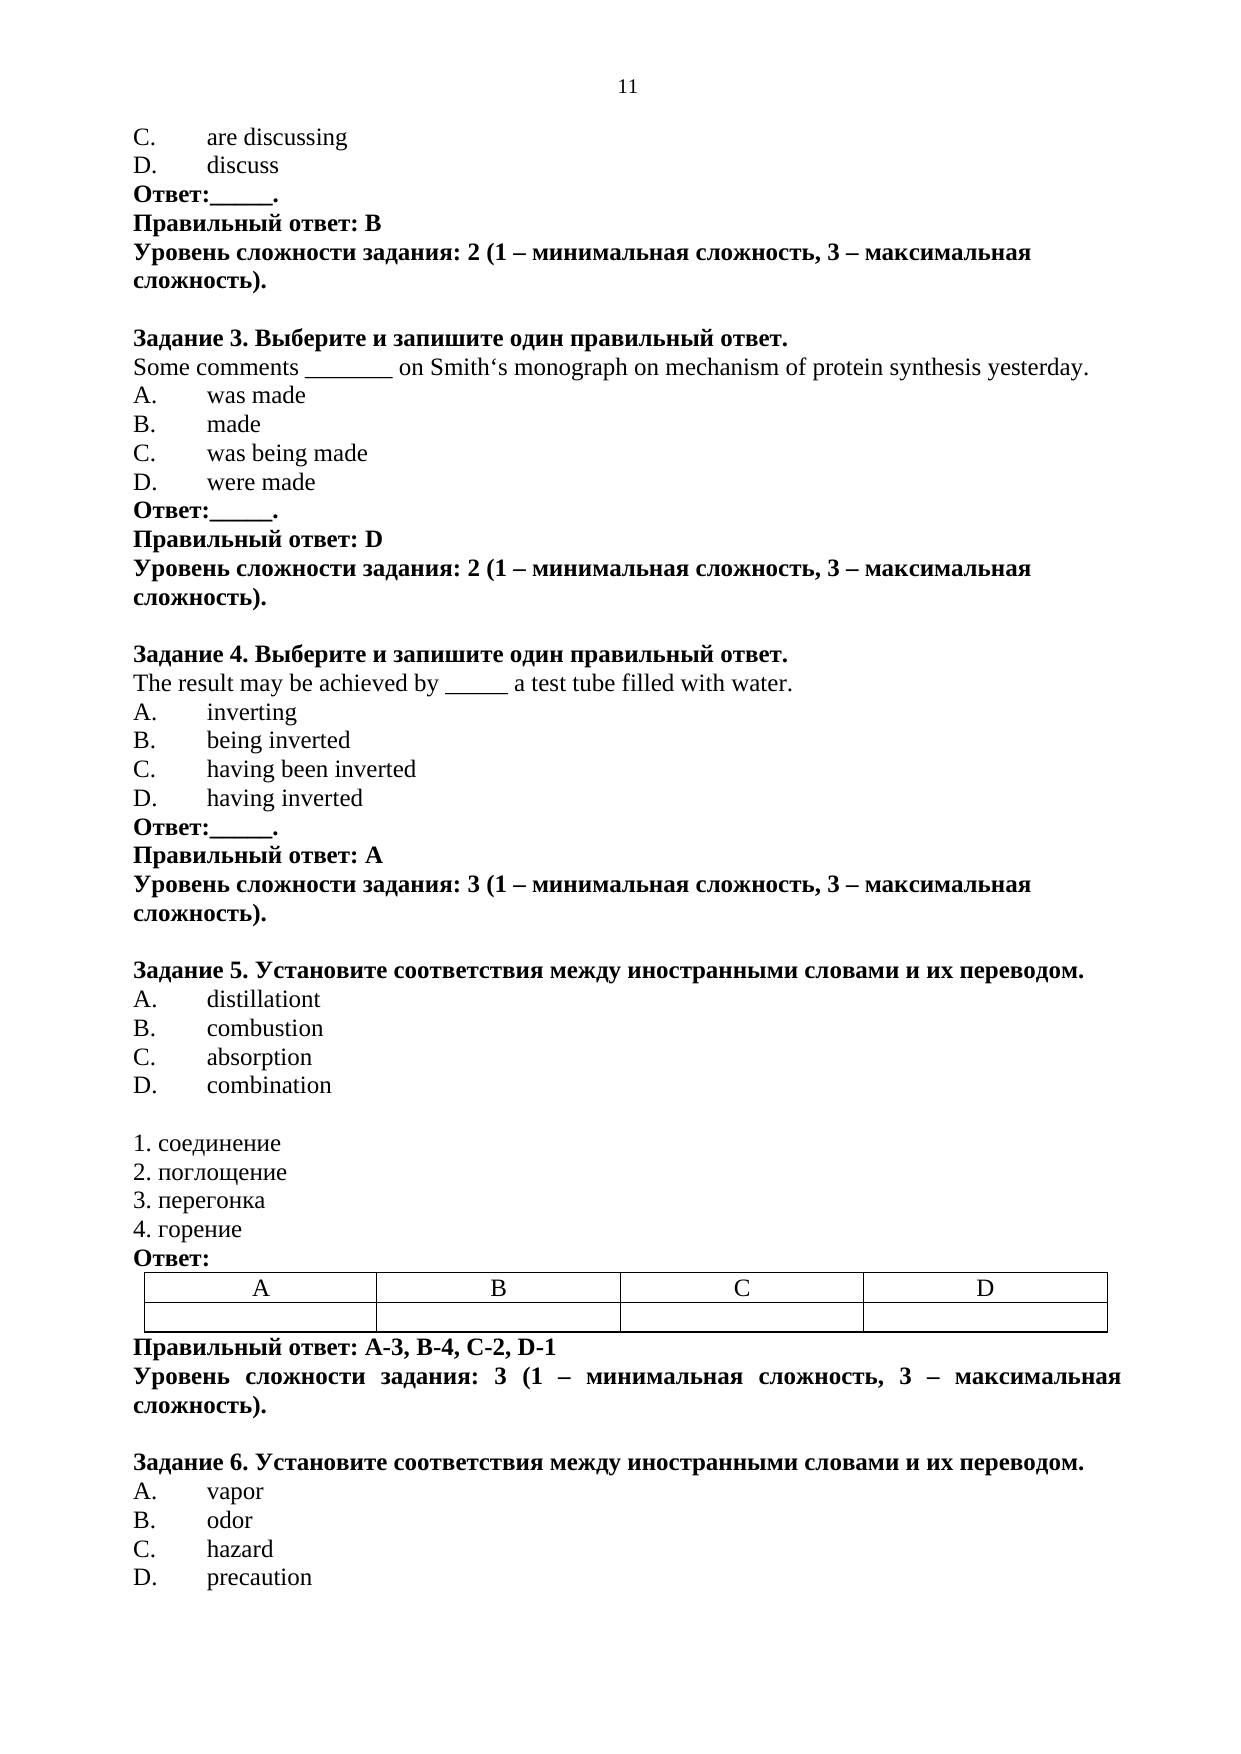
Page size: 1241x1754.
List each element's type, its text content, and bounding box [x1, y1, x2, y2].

table_header А [145, 1273, 376, 1302]
text B. odor [133, 1505, 1122, 1534]
table_header D [864, 1273, 1107, 1302]
text C. are discussing [133, 122, 1122, 151]
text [133, 237, 1122, 294]
text Задание 4. Выберите и запишите один правильный ответ. [133, 639, 1122, 668]
text D. precaution [133, 1562, 1122, 1591]
text Ответ:_____. [133, 179, 1122, 208]
table_header B [377, 1273, 620, 1302]
table_cell [621, 1303, 863, 1331]
text Правильный ответ: B [133, 208, 1122, 237]
text Ответ:_____. [133, 812, 1122, 841]
text 1. соединение [133, 1128, 1122, 1157]
text The result may be achieved by _____ a test tube filled with water. [133, 668, 1122, 697]
text Правильный ответ: A [133, 841, 1122, 869]
text Уровень сложности задания: 3 (1 – минимальная сложность, 3 – максимальная сложность). [133, 869, 1122, 927]
text D. having inverted [133, 783, 1122, 812]
text 3. перегонка [133, 1186, 1122, 1214]
table_cell [145, 1303, 376, 1331]
text 4. горение [133, 1214, 1122, 1243]
text A. vapor [133, 1476, 1122, 1505]
text C. hazard [133, 1534, 1122, 1562]
text Ответ:_____. [133, 496, 1122, 524]
text A. distillationt [133, 984, 1122, 1013]
text 2. поглощение [133, 1157, 1122, 1186]
text B. combustion [133, 1013, 1122, 1042]
table_cell [377, 1303, 620, 1331]
text Задание 3. Выберите и запишите один правильный ответ. [133, 323, 1122, 352]
text Правильный ответ: А-3, B-4, C-2, D-1 [133, 1332, 1122, 1361]
text B. being inverted [133, 726, 1122, 754]
table_cell [864, 1303, 1107, 1331]
text Задание 6. Установите соответствия между иностранными словами и их переводом. [133, 1447, 1122, 1476]
table_header C [621, 1273, 863, 1302]
text D. discuss [133, 151, 1122, 179]
text B. made [133, 409, 1122, 438]
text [133, 1361, 1122, 1419]
text D. combination [133, 1071, 1122, 1099]
text D. were made [133, 467, 1122, 496]
text A. was made [133, 381, 1122, 409]
text Some comments _______ on Smith‘s monograph on mechanism of protein synthesis yesterday. [133, 352, 1122, 381]
text C. absorption [133, 1042, 1122, 1071]
text C. having been inverted [133, 754, 1122, 783]
text Задание 5. Установите соответствия между иностранными словами и их переводом. [133, 956, 1122, 984]
text A. inverting [133, 697, 1122, 726]
text Правильный ответ: D [133, 524, 1122, 553]
text C. was being made [133, 438, 1122, 467]
text Ответ: [133, 1243, 1122, 1272]
text Уровень сложности задания: 2 (1 – минимальная сложность, 3 – максимальная сложность). [133, 553, 1122, 611]
